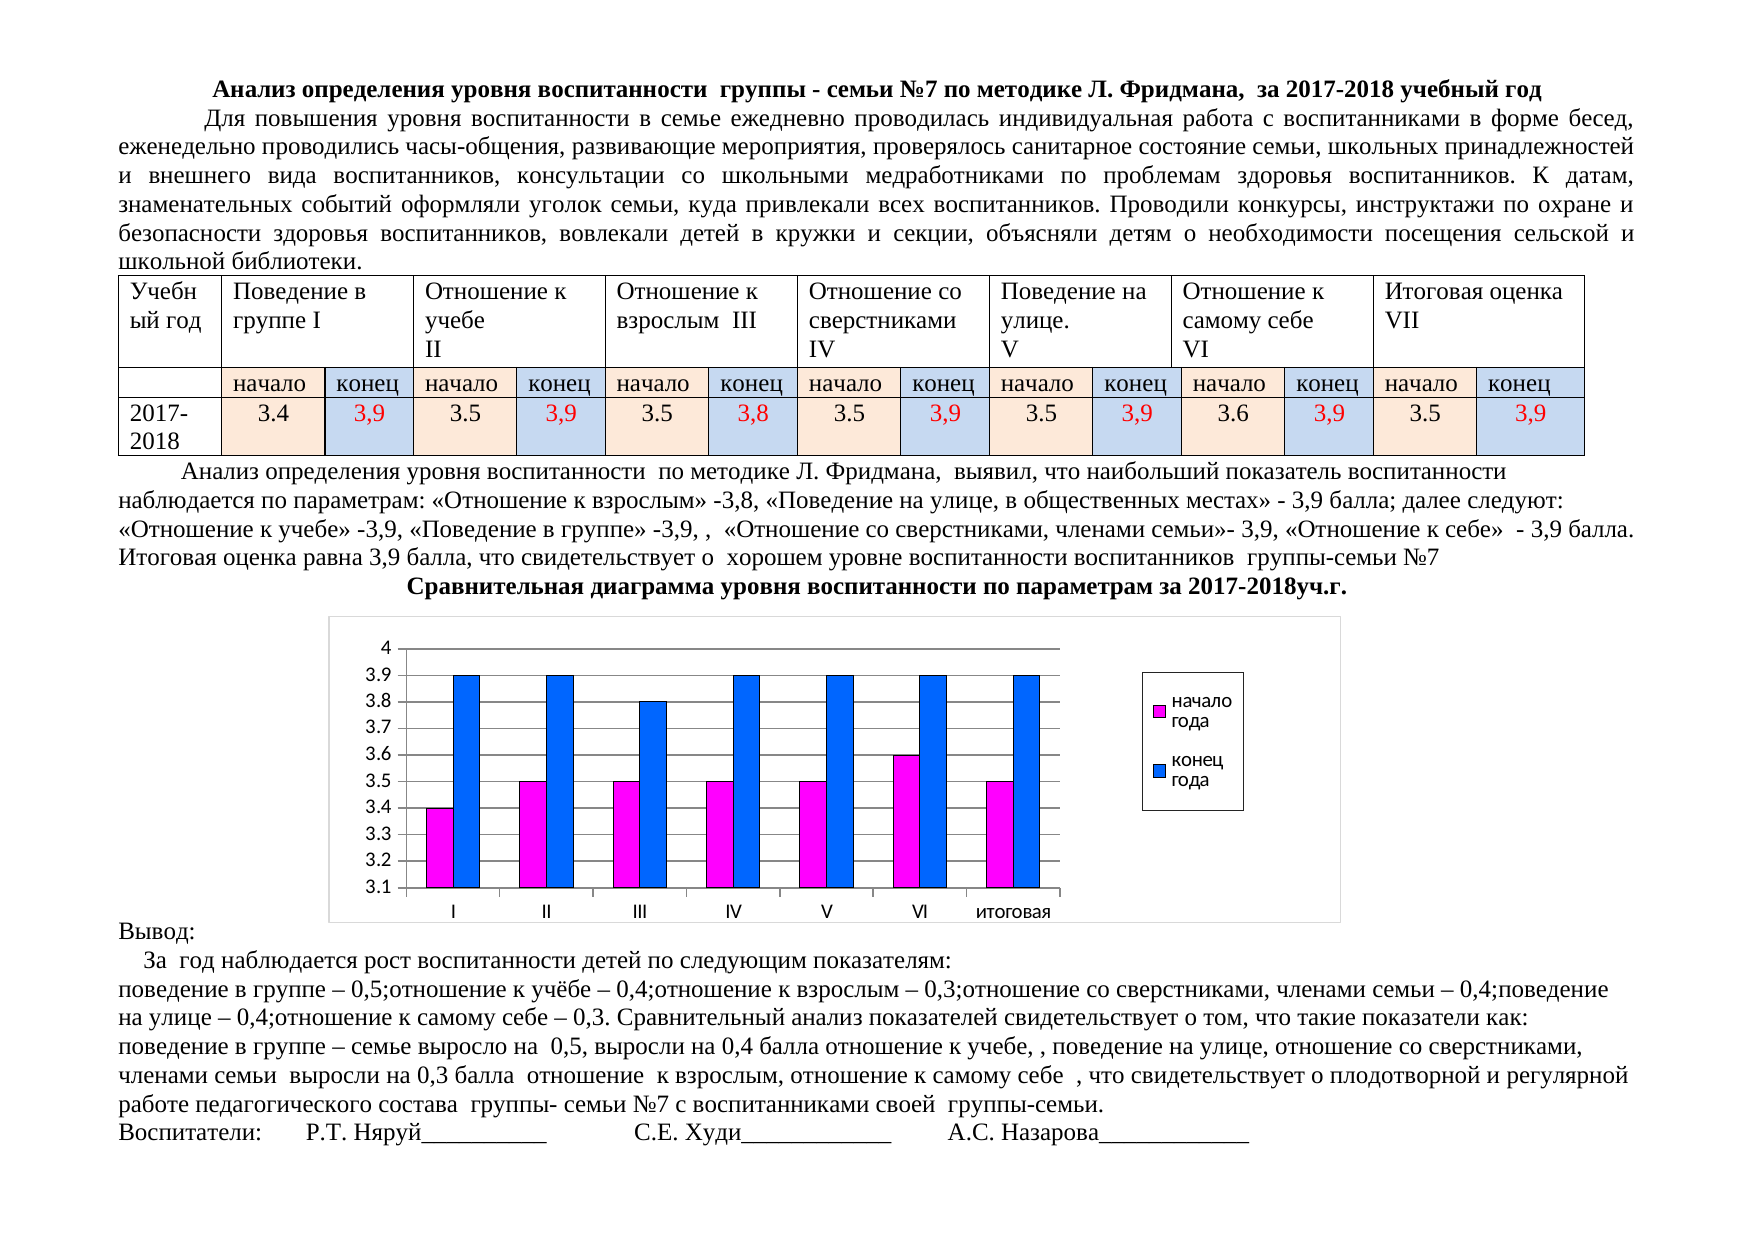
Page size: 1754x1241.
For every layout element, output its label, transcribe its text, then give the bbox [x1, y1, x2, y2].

table_cell 3,8 [709, 398, 797, 455]
table_header Отношение к взрослым III [606, 276, 797, 367]
table_cell 2017-2018 [119, 398, 221, 455]
text Для повышения уровня воспитанности в семье ежедневно проводилась индивидуальная работа с воспитанниками в форме бесед, еженедельно проводились часы-общения, развивающие мероприятия, проверялось санитарное состояние семьи, школьных принадлежностей и внешнего вида воспитанников, консультации со школьными медработниками по проблемам здоровья воспитанников. К датам, знаменательных событий оформляли уголок семьи, куда привлекали всех воспитанников. Проводили конкурсы, инструктажи по охране и безопасности здоровья воспитанников, вовлекали детей в кружки и секции, объясняли детям о необходимости посещения сельской и школьной библиотеки. [118, 103, 1636, 275]
table_cell конец [1285, 368, 1373, 397]
table_header Учебный год [119, 276, 221, 367]
table_cell 3.4 [222, 398, 324, 455]
table_cell 3,9 [1093, 398, 1181, 455]
table_cell 3.5 [414, 398, 516, 455]
table_header Отношение к учебе II [414, 276, 605, 367]
table_header Отношение к самому себе VI [1172, 276, 1373, 367]
table_cell конец [517, 368, 605, 397]
table_cell 3.5 [606, 398, 708, 455]
table_cell начало [606, 368, 708, 397]
table_cell конец [1477, 368, 1584, 397]
table_cell начало [1182, 368, 1284, 397]
table_cell 3,9 [1285, 398, 1373, 455]
text За год наблюдается рост воспитанности детей по следующим показателям: [118, 945, 1636, 974]
table_header Итоговая оценка VII [1374, 276, 1584, 367]
text Анализ определения уровня воспитанности группы - семьи №7 по методике Л. Фридмана, за 2017-2018 учебный год [118, 74, 1636, 103]
table_cell 3.6 [1182, 398, 1284, 455]
text Вывод: [118, 916, 1636, 945]
table_cell 3,9 [517, 398, 605, 455]
table_cell конец [709, 368, 797, 397]
table_cell [119, 368, 221, 397]
table_cell начало [798, 368, 900, 397]
table_header Поведение в группе I [222, 276, 413, 367]
table_cell 3.5 [798, 398, 900, 455]
table_cell 3.5 [1374, 398, 1476, 455]
text Анализ определения уровня воспитанности по методике Л. Фридмана, выявил, что наибольший показатель воспитанности наблюдается по параметрам: «Отношение к взрослым» -3,8, «Поведение на улице, в общественных местах» - 3,9 балла; далее следуют: «Отношение к учебе» -3,9, «Поведение в группе» -3,9, , «Отношение со сверстниками, членами семьи»- 3,9, «Отношение к себе» - 3,9 балла. Итоговая оценка равна 3,9 балла, что свидетельствует о хорошем уровне воспитанности воспитанников группы-семьи №7 [118, 456, 1636, 571]
text Сравнительная диаграмма уровня воспитанности по параметрам за 2017-2018уч.г. [118, 571, 1636, 600]
text поведение в группе – 0,5;отношение к учёбе – 0,4;отношение к взрослым – 0,3;отношение со сверстниками, членами семьи – 0,4;поведение на улице – 0,4;отношение к самому себе – 0,3. Сравнительный анализ показателей свидетельствует о том, что такие показатели как: поведение в группе – семье выросло на 0,5, выросли на 0,4 балла отношение к учебе, , поведение на улице, отношение со сверстниками, членами семьи выросли на 0,3 балла отношение к взрослым, отношение к самому себе , что свидетельствует о плодотворной и регулярной работе педагогического состава группы- семьи №7 с воспитанниками своей группы-семьи. [118, 974, 1636, 1117]
table_cell 3,9 [901, 398, 989, 455]
table_cell 3.5 [990, 398, 1092, 455]
table_header Поведение на улице. V [990, 276, 1171, 367]
table_cell конец [1093, 368, 1181, 397]
table_cell начало [414, 368, 516, 397]
table_cell 3,9 [1477, 398, 1584, 455]
table_cell конец [326, 368, 413, 397]
table_cell начало [222, 368, 324, 397]
table_cell конец [901, 368, 989, 397]
text Воспитатели: Р.Т. Няруй__________ С.Е. Худи____________ А.С. Назарова____________ [118, 1117, 1636, 1146]
table_header Отношение со сверстниками IV [798, 276, 989, 367]
table_cell начало [990, 368, 1092, 397]
table_cell начало [1374, 368, 1476, 397]
table_cell 3,9 [326, 398, 413, 455]
